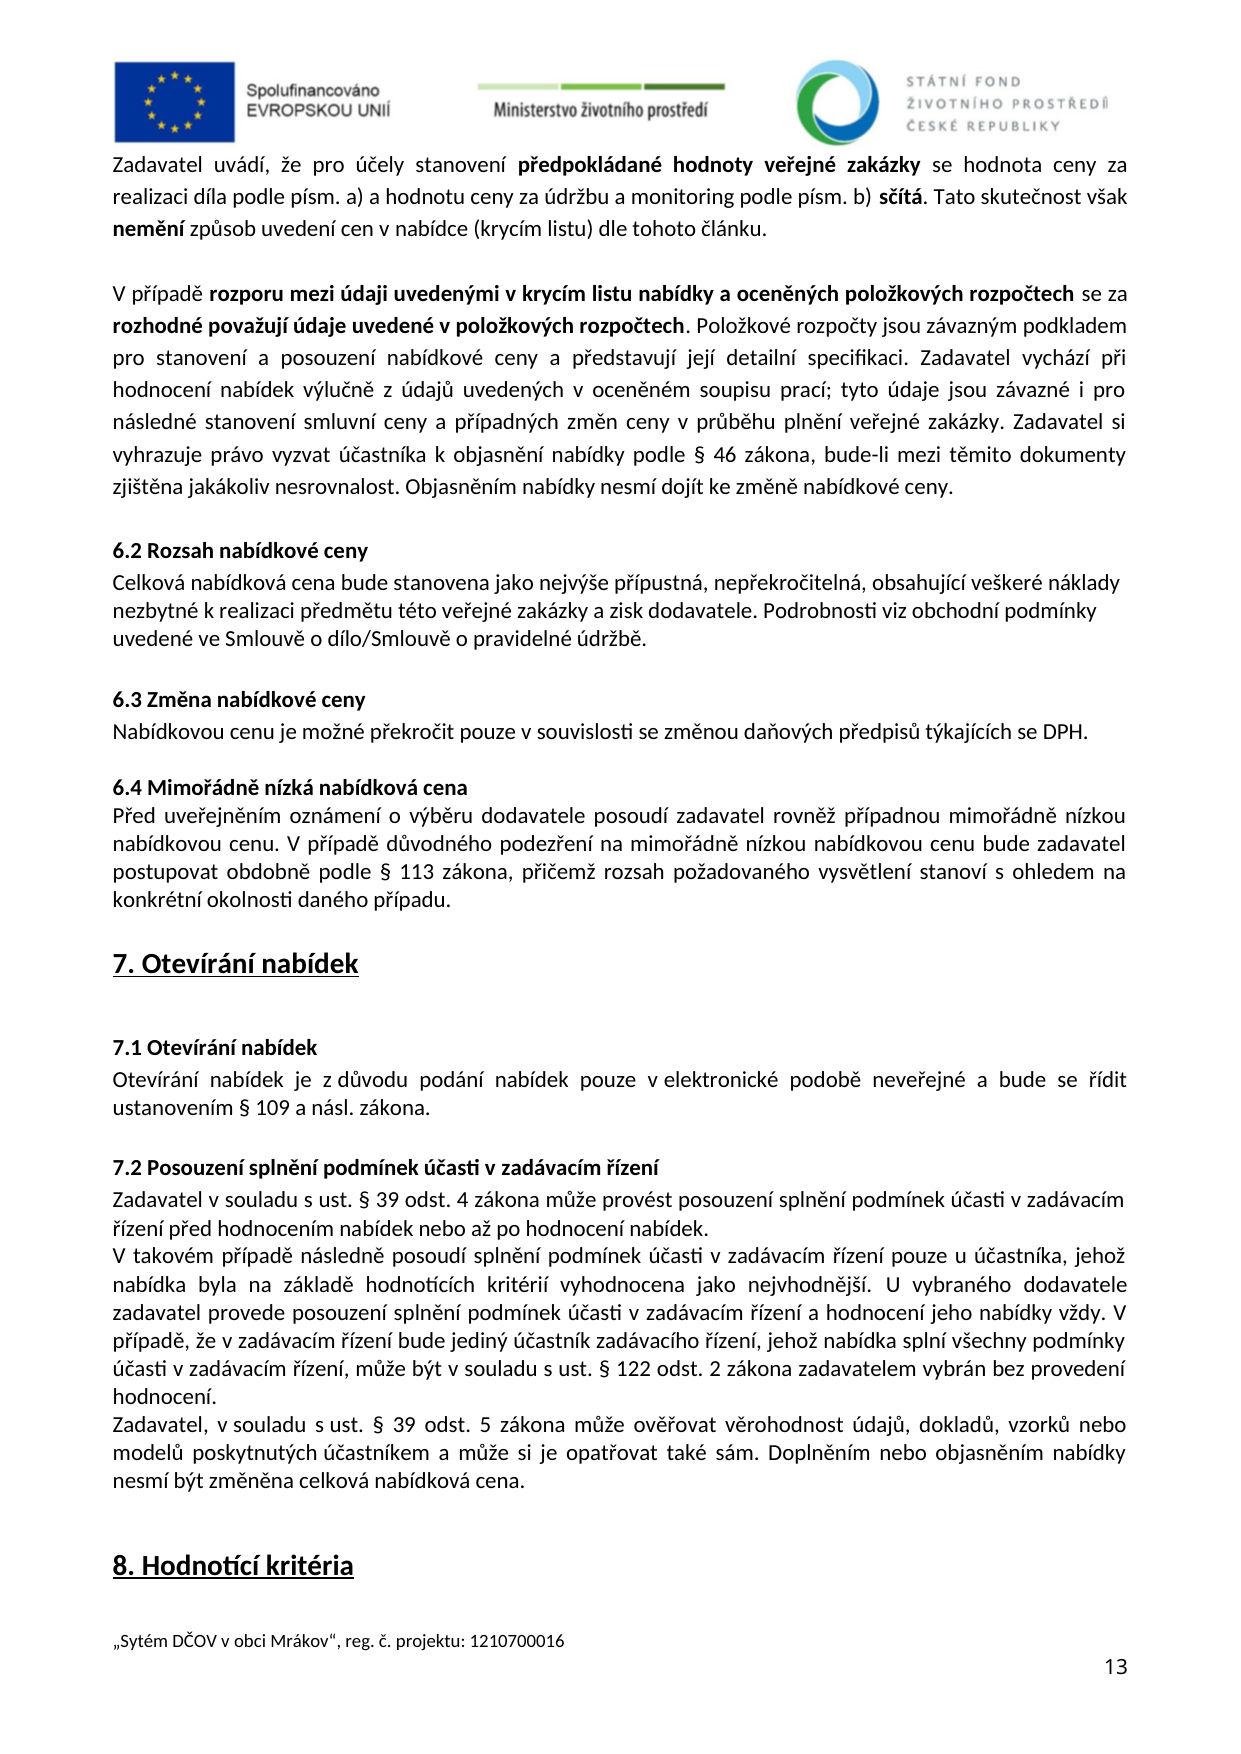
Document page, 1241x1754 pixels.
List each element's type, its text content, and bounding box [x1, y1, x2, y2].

text Nabídkovou cenu je možné překročit pouze v souvislosti se změnou daňových předpisů týkajících se DPH. [112, 717, 1128, 745]
text Celková nabídková cena bude stanovena jako nejvýše přípustná, nepřekročitelná, obsahující veškeré náklady nezbytné k realizaci předmětu této veřejné zakázky a zisk dodavatele. Podrobnosti viz obchodní podmínky uvedené ve Smlouvě o dílo/Smlouvě o pravidelné údržbě. [112, 568, 1128, 652]
text V případě rozporu mezi údaji uvedenými v krycím listu nabídky a oceněných položkových rozpočtech se za rozhodné považují údaje uvedené v položkových rozpočtech. Položkové rozpočty jsou závazným podkladem pro stanovení a posouzení nabídkové ceny a představují její detailní specifikaci. Zadavatel vychází při hodnocení nabídek výlučně z údajů uvedených v oceněném soupisu prací; tyto údaje jsou závazné i pro následné stanovení smluvní ceny a případných změn ceny v průběhu plnění veřejné zakázky. Zadavatel si vyhrazuje právo vyzvat účastníka k objasnění nabídky podle § 46 zákona, bude-li mezi těmito dokumenty zjištěna jakákoliv nesrovnalost. Objasněním nabídky nesmí dojít ke změně nabídkové ceny. [112, 279, 1128, 500]
text Zadavatel uvádí, že pro účely stanovení předpokládané hodnoty veřejné zakázky se hodnota ceny za realizaci díla podle písm. a) a hodnotu ceny za údržbu a monitoring podle písm. b) sčítá. Tato skutečnost však nemění způsob uvedení cen v nabídce (krycím listu) dle tohoto článku. [112, 150, 1128, 242]
text 7. Otevírání nabídek [112, 945, 1128, 981]
text 6.3 Změna nabídkové ceny [112, 685, 1128, 713]
text 6.2 Rozsah nabídkové ceny [112, 536, 1128, 564]
picture [112, 56, 1108, 150]
text V takovém případě následně posoudí splnění podmínek účasti v zadávacím řízení pouze u účastníka, jehož nabídka byla na základě hodnotících kritérií vyhodnocena jako nejvhodnější. U vybraného dodavatele zadavatel provede posouzení splnění podmínek účasti v zadávacím řízení a hodnocení jeho nabídky vždy. V případě, že v zadávacím řízení bude jediný účastník zadávacího řízení, jehož nabídka splní všechny podmínky účasti v zadávacím řízení, může být v souladu s ust. § 122 odst. 2 zákona zadavatelem vybrán bez provedení hodnocení. [112, 1242, 1128, 1410]
text 6.4 Mimořádně nízká nabídková cena [112, 773, 1128, 801]
text Otevírání nabídek je z důvodu podání nabídek pouze v elektronické podobě neveřejné a bude se řídit ustanovením § 109 a násl. zákona. [112, 1065, 1128, 1121]
text Zadavatel, v souladu s ust. § 39 odst. 5 zákona může ověřovat věrohodnost údajů, dokladů, vzorků nebo modelů poskytnutých účastníkem a může si je opatřovat také sám. Doplněním nebo objasněním nabídky nesmí být změněna celková nabídková cena. [112, 1410, 1128, 1494]
text 7.1 Otevírání nabídek [112, 1033, 1128, 1061]
text 7.2 Posouzení splnění podmínek účasti v zadávacím řízení [112, 1153, 1128, 1181]
text Zadavatel v souladu s ust. § 39 odst. 4 zákona může provést posouzení splnění podmínek účasti v zadávacím řízení před hodnocením nabídek nebo až po hodnocení nabídek. [112, 1186, 1128, 1242]
text 8. Hodnotící kritéria [112, 1547, 1128, 1582]
text Před uveřejněním oznámení o výběru dodavatele posoudí zadavatel rovněž případnou mimořádně nízkou nabídkovou cenu. V případě důvodného podezření na mimořádně nízkou nabídkovou cenu bude zadavatel postupovat obdobně podle § 113 zákona, přičemž rozsah požadovaného vysvětlení stanoví s ohledem na konkrétní okolnosti daného případu. [112, 801, 1128, 913]
